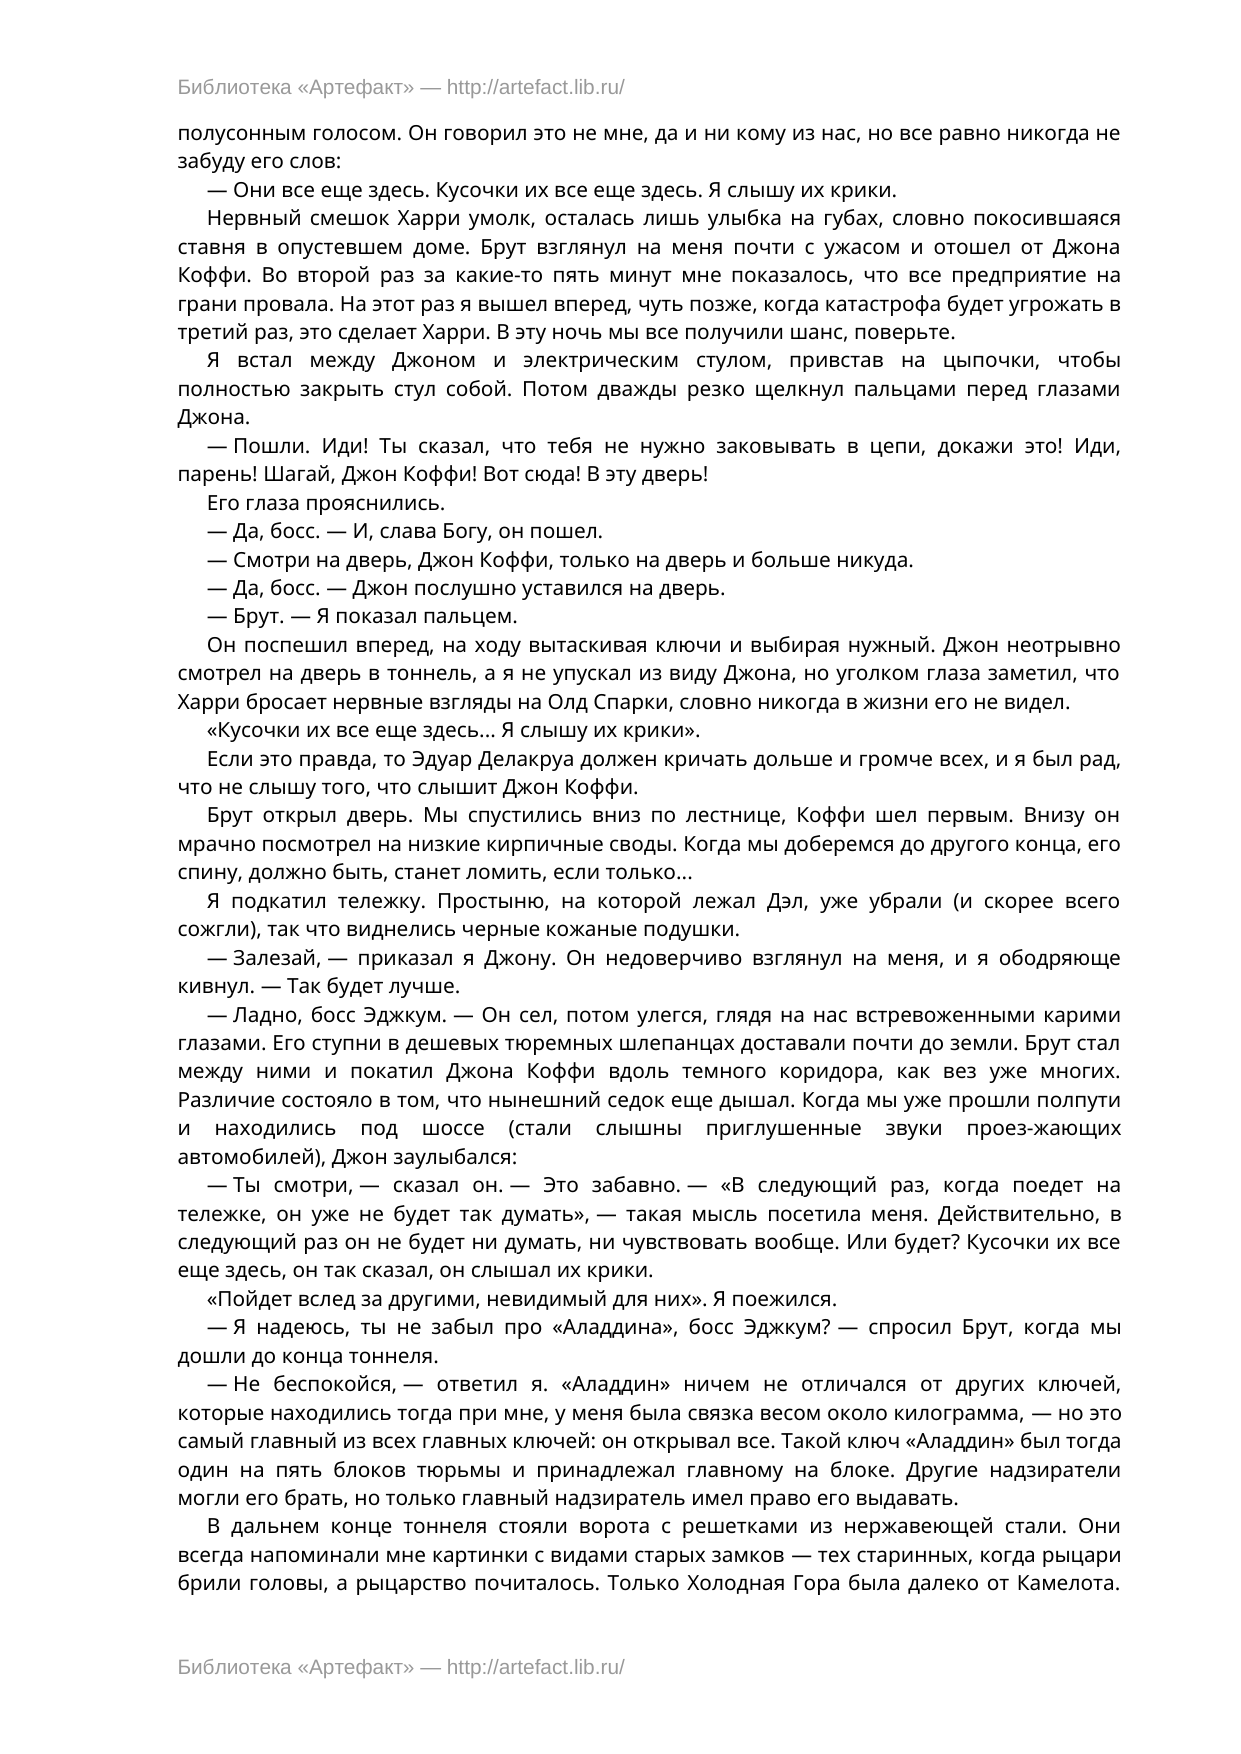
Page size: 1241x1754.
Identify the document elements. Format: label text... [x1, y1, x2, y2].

text — Ты смотри, — сказал он. — Это забавно. — «В следующий раз, когда поедет на тележке, он уже не будет так думать», — такая мысль посетила меня. Действительно, в следующий раз он не будет ни думать, ни чувствовать вообще. Или будет? Кусочки их все еще здесь, он так сказал, он слышал их крики. [177, 1170, 1122, 1284]
text Если это правда, то Эдуар Делакруа должен кричать дольше и громче всех, и я был рад, что не слышу того, что слышит Джон Коффи. [177, 744, 1122, 801]
text — Залезай, — приказал я Джону. Он недоверчиво взглянул на меня, и я ободряюще кивнул. — Так будет лучше. [177, 943, 1122, 1000]
text Я подкатил тележку. Простыню, на которой лежал Дэл, уже убрали (и скорее всего сожгли), так что виднелись черные кожаные подушки. [177, 886, 1122, 943]
text Нервный смешок Харри умолк, осталась лишь улыбка на губах, словно покосившаяся ставня в опустевшем доме. Брут взглянул на меня почти с ужасом и отошел от Джона Коффи. Во второй раз за какие-то пять минут мне показалось, что все предприятие на грани провала. На этот раз я вышел вперед, чуть позже, когда катастрофа будет угрожать в третий раз, это сделает Харри. В эту ночь мы все получили шанс, поверьте. [177, 203, 1122, 346]
text — Они все еще здесь. Кусочки их все еще здесь. Я слышу их крики. [177, 175, 1122, 203]
text Я встал между Джоном и электрическим стулом, привстав на цыпочки, чтобы полностью закрыть стул собой. Потом дважды резко щелкнул пальцами перед глазами Джона. [177, 346, 1122, 431]
text Брут открыл дверь. Мы спустились вниз по лестнице, Коффи шел первым. Внизу он мрачно посмотрел на низкие кирпичные своды. Когда мы доберемся до другого конца, его спину, должно быть, станет ломить, если только... [177, 801, 1122, 886]
text «Кусочки их все еще здесь... Я слышу их крики». [177, 715, 1122, 744]
text «Пойдет вслед за другими, невидимый для них». Я поежился. [177, 1284, 1122, 1312]
text — Не беспокойся, — ответил я. «Аладдин» ничем не отличался от других ключей, которые находились тогда при мне, у меня была связка весом около килограмма, — но это самый главный из всех главных ключей: он открывал все. Такой ключ «Аладдин» был тогда один на пять блоков тюрьмы и принадлежал главному на блоке. Другие надзиратели могли его брать, но только главный надзиратель имел право его выдавать. [177, 1369, 1122, 1512]
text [177, 1512, 1122, 1597]
text — Смотри на дверь, Джон Коффи, только на дверь и больше никуда. [177, 545, 1122, 573]
text Он поспешил вперед, на ходу вытаскивая ключи и выбирая нужный. Джон неотрывно смотрел на дверь в тоннель, а я не упускал из виду Джона, но уголком глаза заметил, что Харри бросает нервные взгляды на Олд Спарки, словно никогда в жизни его не видел. [177, 630, 1122, 715]
text — Ладно, босс Эджкум. — Он сел, потом улегся, глядя на нас встревоженными карими глазами. Его ступни в дешевых тюремных шлепанцах доставали почти до земли. Брут стал между ними и покатил Джона Коффи вдоль темного коридора, как вез уже многих. Различие состояло в том, что нынешний седок еще дышал. Когда мы уже прошли полпути и находились под шоссе (стали слышны приглушенные звуки проез-жающих автомобилей), Джон заулыбался: [177, 1000, 1122, 1170]
text — Да, босс. — Джон послушно уставился на дверь. [177, 573, 1122, 602]
text Его глаза прояснились. [177, 488, 1122, 516]
text — Я надеюсь, ты не забыл про «Аладдина», босс Эджкум? — спросил Брут, когда мы дошли до конца тоннеля. [177, 1312, 1122, 1369]
text — Брут. — Я показал пальцем. [177, 602, 1122, 630]
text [177, 118, 1122, 175]
text — Пошли. Иди! Ты сказал, что тебя не нужно заковывать в цепи, докажи это! Иди, парень! Шагай, Джон Коффи! Вот сюда! В эту дверь! [177, 431, 1122, 488]
text — Да, босс. — И, слава Богу, он пошел. [177, 516, 1122, 545]
